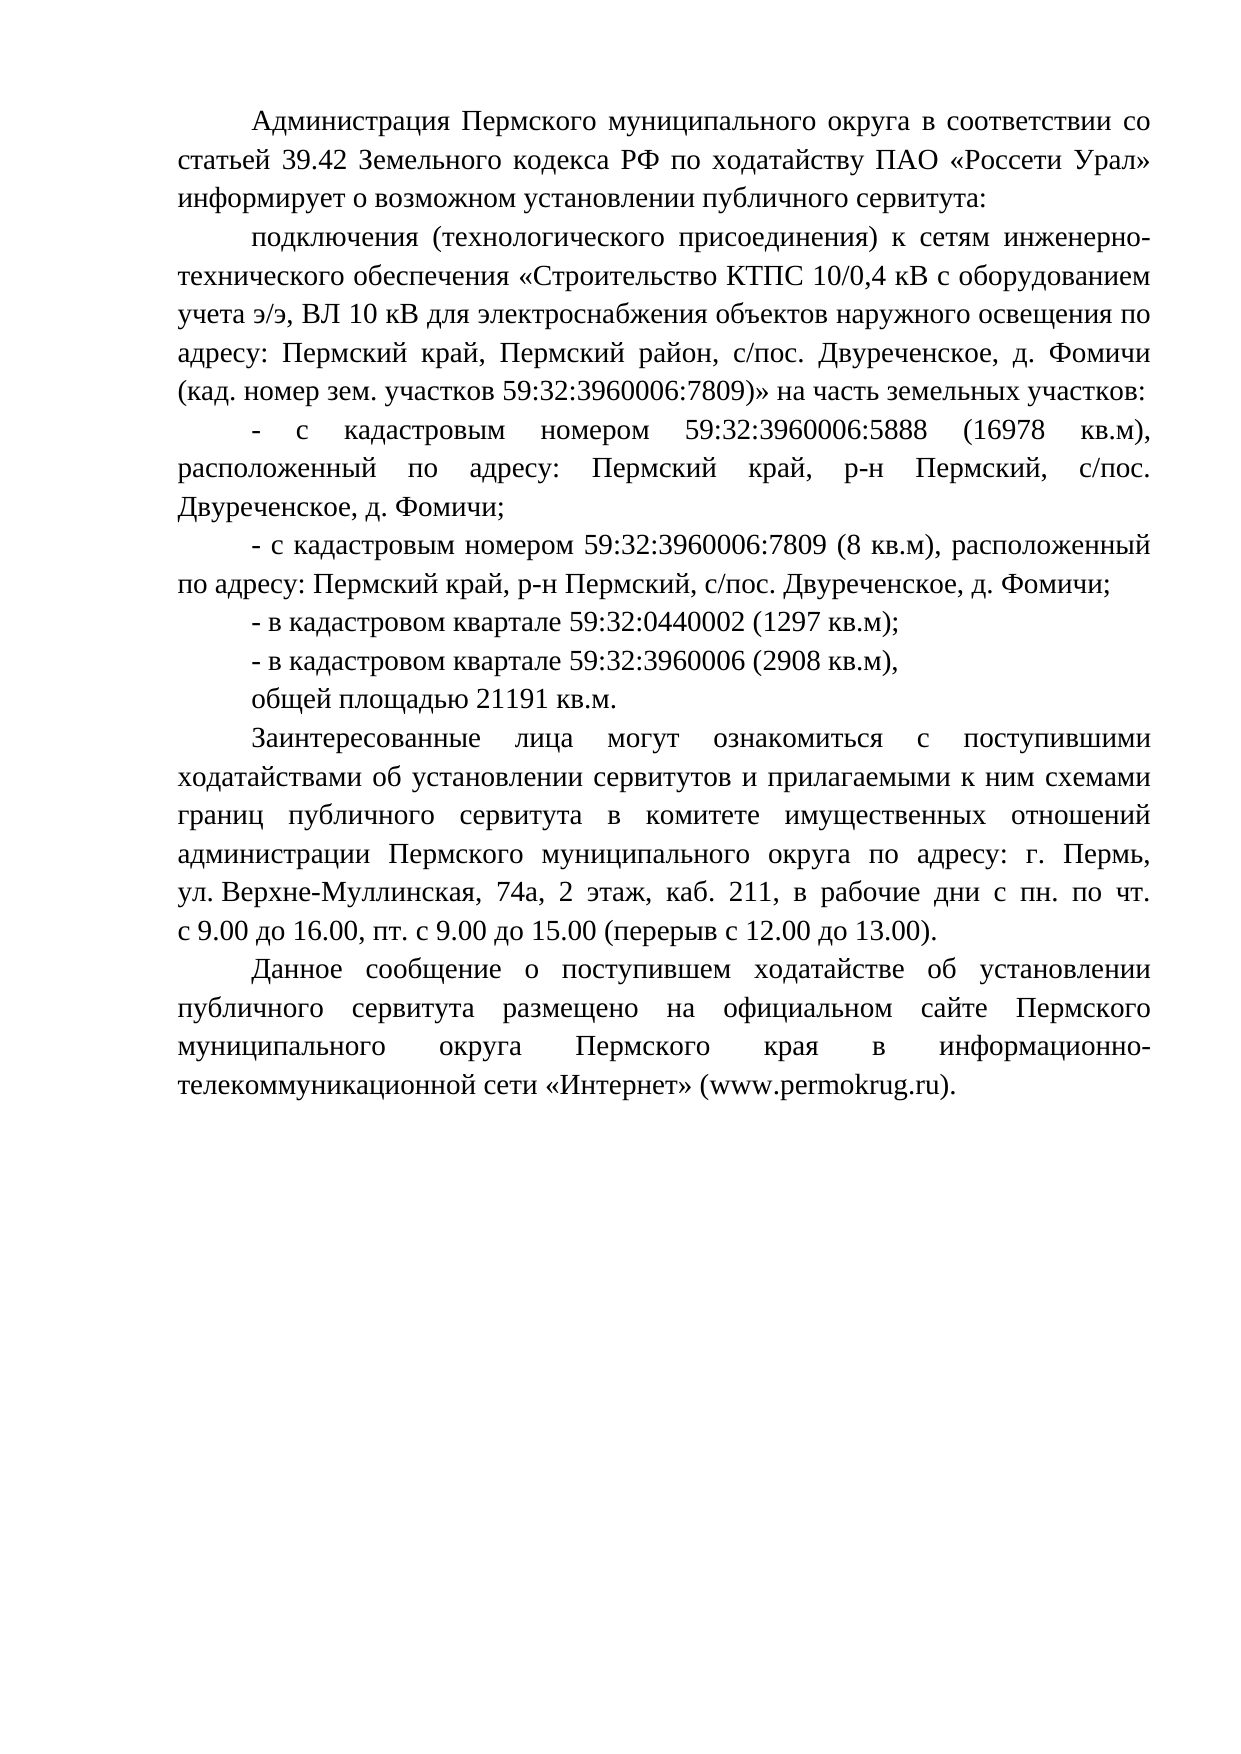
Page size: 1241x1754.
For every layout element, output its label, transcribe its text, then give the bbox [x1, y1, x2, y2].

list - с кадастровым номером 59:32:3960006:7809 (8 кв.м), расположенный по адресу: Пермский край, р-н Пермский, с/пос. Двуреченское, д. Фомичи; [177, 527, 1152, 599]
list подключения (технологического присоединения) к сетям инженерно-технического обеспечения «Строительство КТПС 10/0,4 кВ с оборудованием учета э/э, ВЛ 10 кВ для электроснабжения объектов наружного освещения по адресу: Пермский край, Пермский район, с/пос. Двуреченское, д. Фомичи (кад. номер зем. участков 59:32:3960006:7809)» на часть земельных участков: [177, 219, 1152, 407]
list - в кадастровом квартале 59:32:3960006 (2908 кв.м), [177, 643, 1152, 677]
list - в кадастровом квартале 59:32:0440002 (1297 кв.м); [177, 604, 1152, 638]
list - с кадастровым номером 59:32:3960006:5888 (16978 кв.м), расположенный по адресу: Пермский край, р-н Пермский, с/пос. Двуреченское, д. Фомичи; [177, 412, 1152, 522]
text Администрация Пермского муниципального округа в соответствии со статьей 39.42 Земельного кодекса РФ по ходатайству ПАО «Россети Урал» информирует о возможном установлении публичного сервитута: [177, 103, 1152, 214]
list Заинтересованные лица могут ознакомиться с поступившими ходатайствами об установлении сервитутов и прилагаемыми к ним схемами границ публичного сервитута в комитете имущественных отношений администрации Пермского муниципального округа по адресу: г. Пермь, ул. Верхне-Муллинская, 74а, 2 этаж, каб. 211, в рабочие дни с пн. по чт. с 9.00 до 16.00, пт. с 9.00 до 15.00 (перерыв с 12.00 до 13.00). [177, 720, 1152, 946]
list общей площадью 21191 кв.м. [177, 682, 1152, 715]
text Данное сообщение о поступившем ходатайстве об установлении публичного сервитута размещено на официальном сайте Пермского муниципального округа Пермского края в информационно-телекоммуникационной сети «Интернет» (www.permokrug.ru). [177, 951, 1152, 1101]
